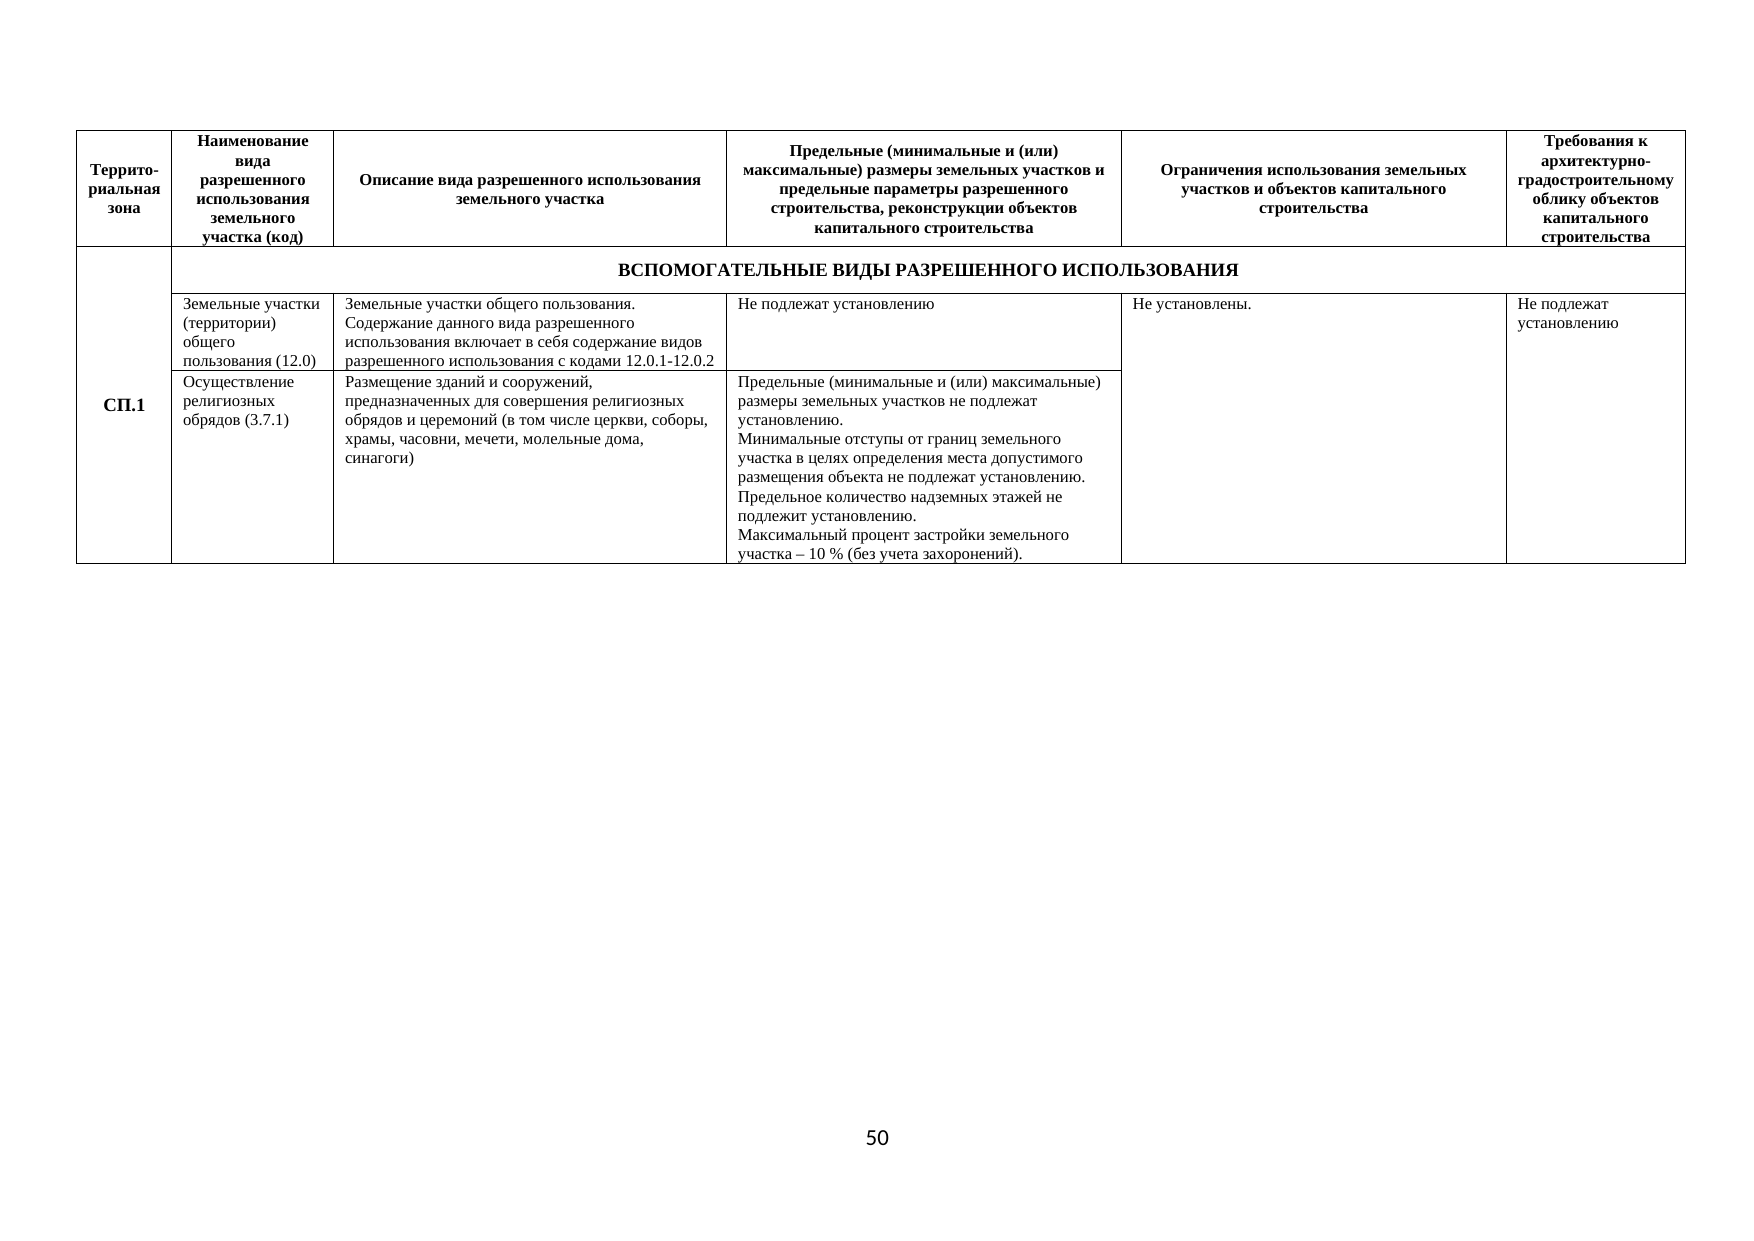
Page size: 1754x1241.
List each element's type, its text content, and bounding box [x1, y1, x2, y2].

table_cell Не подлежат установлению [727, 294, 1121, 370]
table_header Наименование вида разрешенного использования земельного участка (код) [172, 131, 333, 246]
table_header Описание вида разрешенного использования земельного участка [334, 131, 726, 246]
table_header Террито-риальная зона [77, 131, 171, 246]
table_header Ограничения использования земельных участков и объектов капитального строительства [1122, 131, 1506, 246]
table_cell ВСПОМОГАТЕЛЬНЫЕ ВИДЫ РАЗРЕШЕННОГО ИСПОЛЬЗОВАНИЯ [172, 247, 1685, 293]
table_cell Земельные участки (территории) общего пользования (12.0) [172, 294, 333, 370]
table_header Требования к архитектурно-градостроительному облику объектов капитального строительства [1507, 131, 1685, 246]
table_cell СП.1 [77, 247, 171, 563]
table_header Предельные (минимальные и (или) максимальные) размеры земельных участков и предельные параметры разрешенного строительства, реконструкции объектов капитального строительства [727, 131, 1121, 246]
table_cell Не подлежат установлению [1507, 294, 1685, 563]
table_cell Не установлены. [1122, 294, 1506, 563]
table_cell Предельные (минимальные и (или) максимальные) размеры земельных участков не подлежат установлению. Минимальные отступы от границ земельного участка в целях определения места допустимого размещения объекта не подлежат установлению. Предельное количество надземных этажей не подлежит установлению. Максимальный процент застройки земельного участка – 10 % (без учета захоронений). [727, 371, 1121, 563]
table_cell Размещение зданий и сооружений, предназначенных для совершения религиозных обрядов и церемоний (в том числе церкви, соборы, храмы, часовни, мечети, молельные дома, синагоги) [334, 371, 726, 563]
table_cell Земельные участки общего пользования. Содержание данного вида разрешенного использования включает в себя содержание видов разрешенного использования с кодами 12.0.1-12.0.2 [334, 294, 726, 370]
table_cell Осуществление религиозных обрядов (3.7.1) [172, 371, 333, 563]
